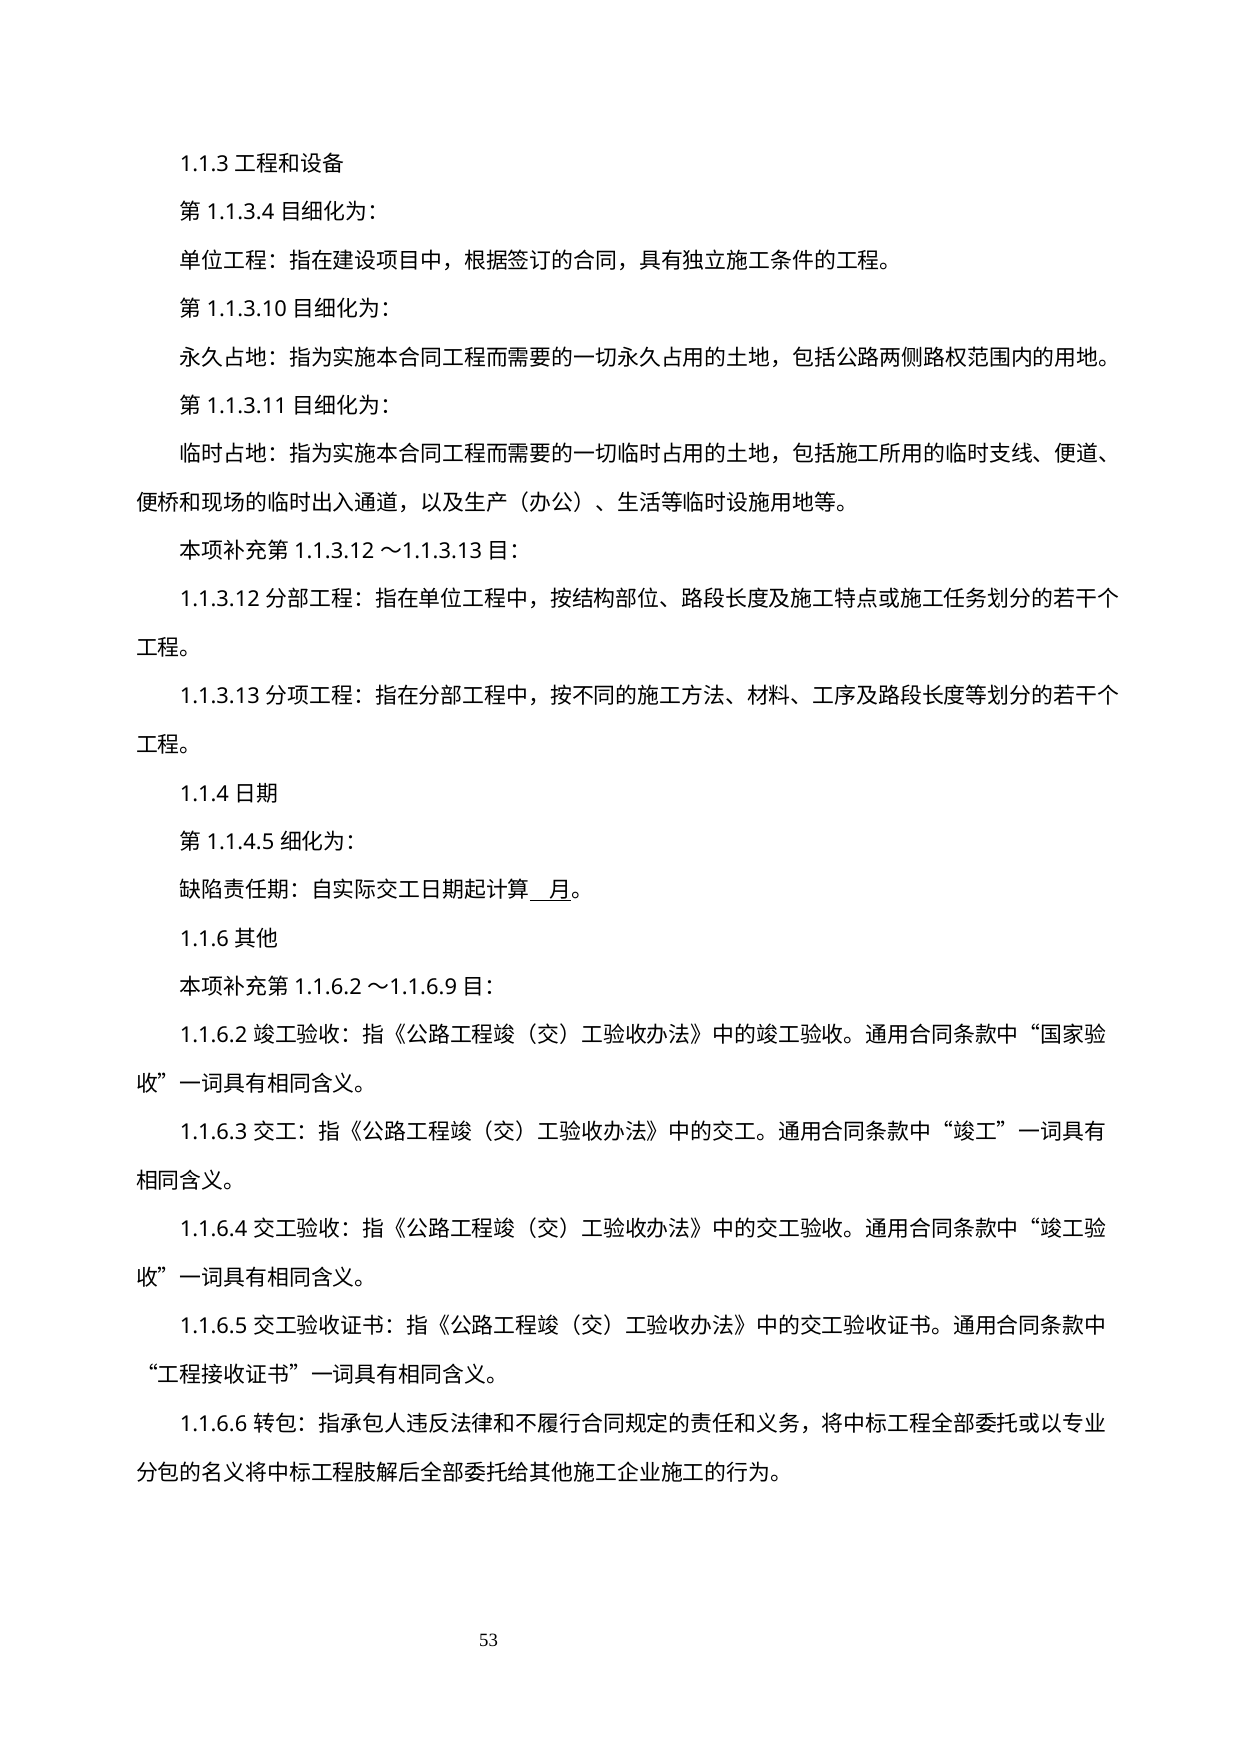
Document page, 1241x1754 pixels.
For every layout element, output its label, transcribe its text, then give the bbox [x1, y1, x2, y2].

text 1.1.6.3 交工：指《公路工程竣（交）工验收办法》中的交工。通用合同条款中“竣工”一词具有相同含义。 [136, 1114, 1122, 1195]
text 单位工程：指在建设项目中，根据签订的合同，具有独立施工条件的工程。 [136, 242, 1122, 275]
text 1.1.6.5 交工验收证书：指《公路工程竣（交）工验收办法》中的交工验收证书。通用合同条款中“工程接收证书”一词具有相同含义。 [136, 1308, 1122, 1389]
text 1.1.3.13 分项工程：指在分部工程中，按不同的施工方法、材料、工序及路段长度等划分的若干个工程。 [136, 678, 1122, 759]
text 1.1.6.4 交工验收：指《公路工程竣（交）工验收办法》中的交工验收。通用合同条款中“竣工验收”一词具有相同含义。 [136, 1211, 1122, 1292]
text 第 1.1.3.11 目细化为： [136, 387, 1122, 420]
text 临时占地：指为实施本合同工程而需要的一切临时占用的土地，包括施工所用的临时支线、便道、便桥和现场的临时出入通道，以及生产（办公）、生活等临时设施用地等。 [136, 436, 1122, 517]
text 第 1.1.3.10 目细化为： [136, 291, 1122, 323]
text 1.1.3 工程和设备 [136, 146, 1122, 178]
text 1.1.6.2 竣工验收：指《公路工程竣（交）工验收办法》中的竣工验收。通用合同条款中“国家验收”一词具有相同含义。 [136, 1017, 1122, 1098]
text 本项补充第 1.1.6.2 ～1.1.6.9 目： [136, 969, 1122, 1001]
text 本项补充第 1.1.3.12 ～1.1.3.13 目： [136, 533, 1122, 565]
text 1.1.6.6 转包：指承包人违反法律和不履行合同规定的责任和义务，将中标工程全部委托或以专业分包的名义将中标工程肢解后全部委托给其他施工企业施工的行为。 [136, 1405, 1122, 1487]
text 1.1.6 其他 [136, 920, 1122, 953]
text 1.1.4 日期 [136, 775, 1122, 808]
text 永久占地：指为实施本合同工程而需要的一切永久占用的土地，包括公路两侧路权范围内的用地。 [136, 339, 1122, 372]
text 缺陷责任期：自实际交工日期起计算 月。 [136, 872, 1122, 904]
text 第 1.1.4.5 细化为： [136, 824, 1122, 856]
text 第 1.1.3.4 目细化为： [136, 194, 1122, 227]
text 1.1.3.12 分部工程：指在单位工程中，按结构部位、路段长度及施工特点或施工任务划分的若干个工程。 [136, 581, 1122, 662]
